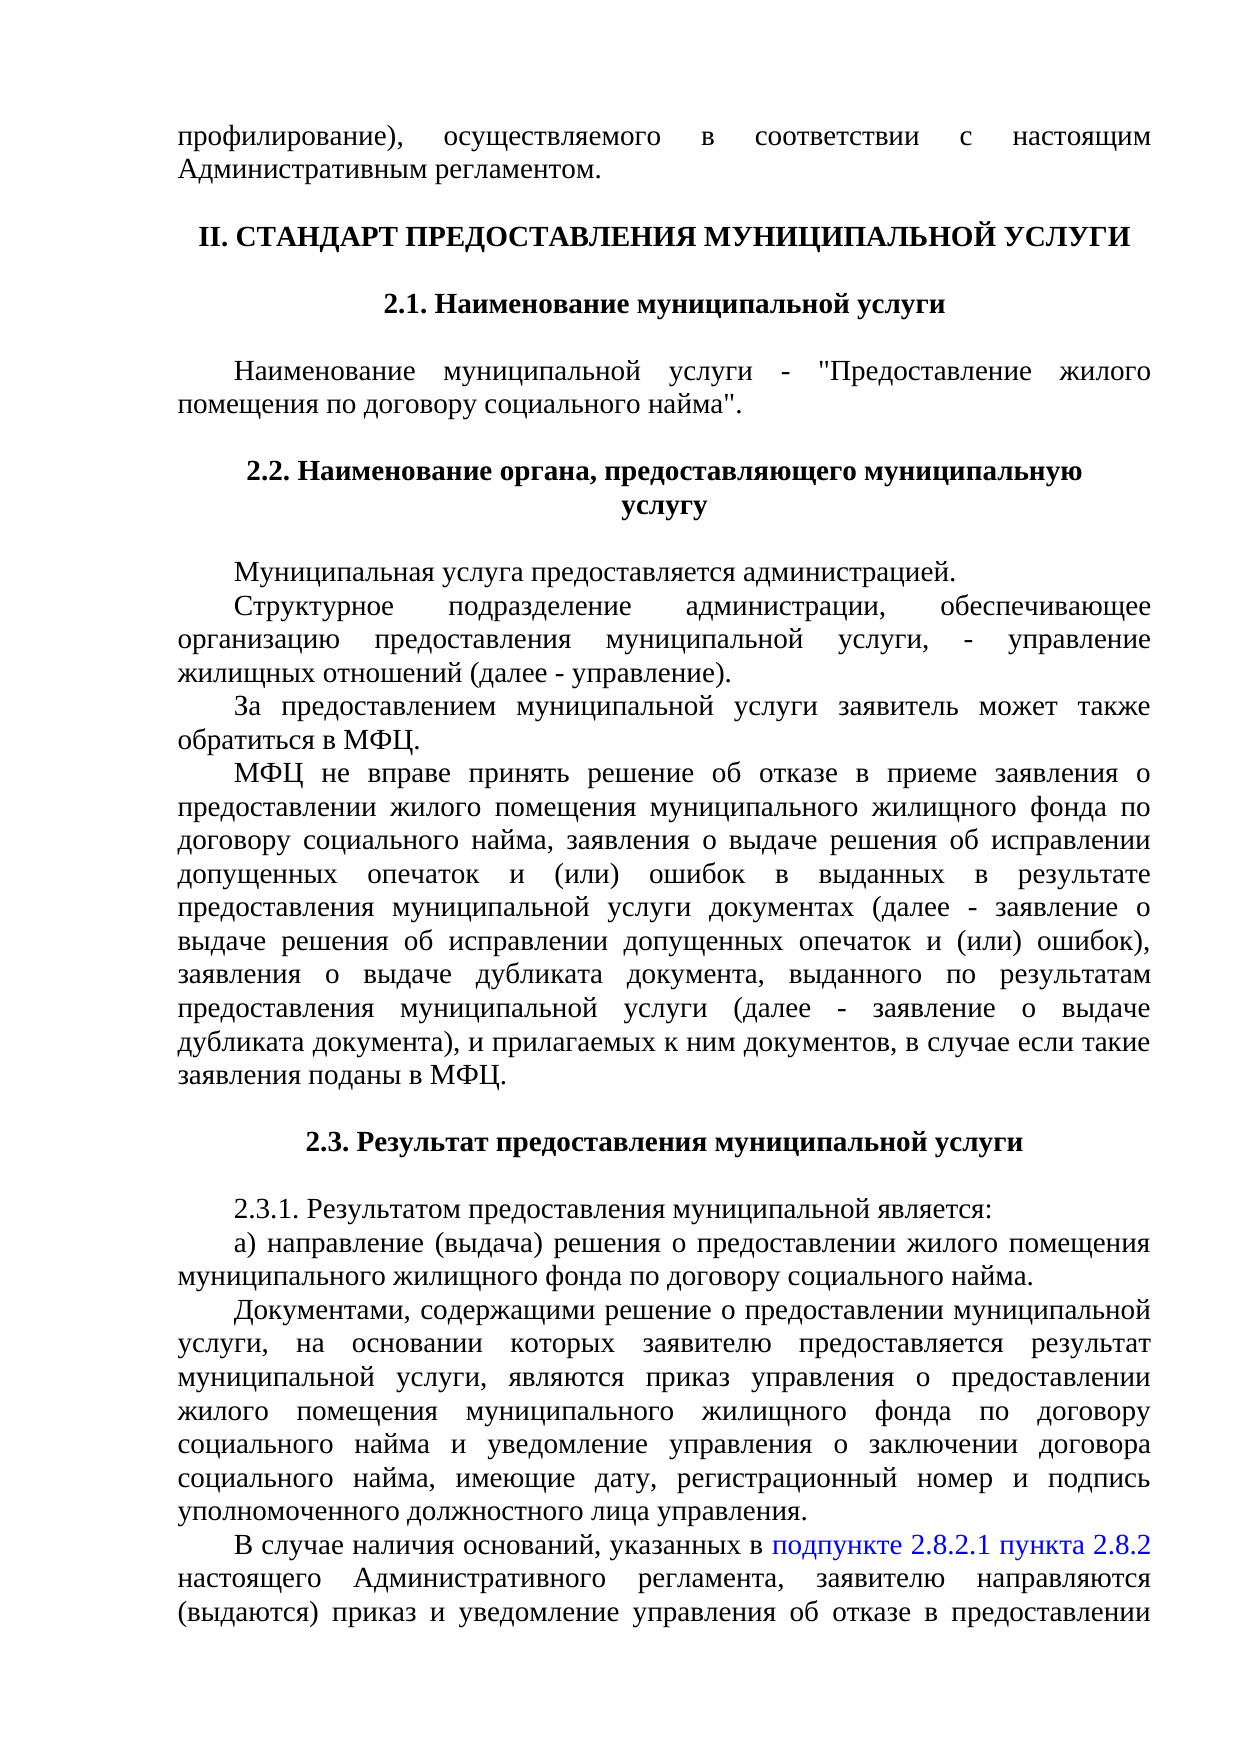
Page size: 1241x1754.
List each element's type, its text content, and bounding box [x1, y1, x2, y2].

text Документами, содержащими решение о предоставлении муниципальной услуги, на основании которых заявителю предоставляется результат муниципальной услуги, являются приказ управления о предоставлении жилого помещения муниципального жилищного фонда по договору социального найма и уведомление управления о заключении договора социального найма, имеющие дату, регистрационный номер и подпись уполномоченного должностного лица управления. [177, 1292, 1152, 1527]
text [177, 118, 1152, 185]
text Муниципальная услуга предоставляется администрацией. [177, 554, 1152, 588]
title 2.1. Наименование муниципальной услуги [177, 286, 1152, 319]
text 2.3.1. Результатом предоставления муниципальной является: [177, 1191, 1152, 1225]
text За предоставлением муниципальной услуги заявитель может также обратиться в МФЦ. [177, 688, 1152, 755]
title 2.3. Результат предоставления муниципальной услуги [177, 1124, 1152, 1158]
title II. СТАНДАРТ ПРЕДОСТАВЛЕНИЯ МУНИЦИПАЛЬНОЙ УСЛУГИ [177, 219, 1152, 252]
text МФЦ не вправе принять решение об отказе в приеме заявления о предоставлении жилого помещения муниципального жилищного фонда по договору социального найма, заявления о выдаче решения об исправлении допущенных опечаток и (или) ошибок в выданных в результате предоставления муниципальной услуги документах (далее - заявление о выдаче решения об исправлении допущенных опечаток и (или) ошибок), заявления о выдаче дубликата документа, выданного по результатам предоставления муниципальной услуги (далее - заявление о выдаче дубликата документа), и прилагаемых к ним документов, в случае если такие заявления поданы в МФЦ. [177, 755, 1152, 1091]
title 2.2. Наименование органа, предоставляющего муниципальную [177, 453, 1152, 487]
title услугу [177, 487, 1152, 521]
text Наименование муниципальной услуги - "Предоставление жилого помещения по договору социального найма". [177, 353, 1152, 420]
text Структурное подразделение администрации, обеспечивающее организацию предоставления муниципальной услуги, - управление жилищных отношений (далее - управление). [177, 588, 1152, 688]
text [177, 1527, 1152, 1627]
text а) направление (выдача) решения о предоставлении жилого помещения муниципального жилищного фонда по договору социального найма. [177, 1225, 1152, 1292]
